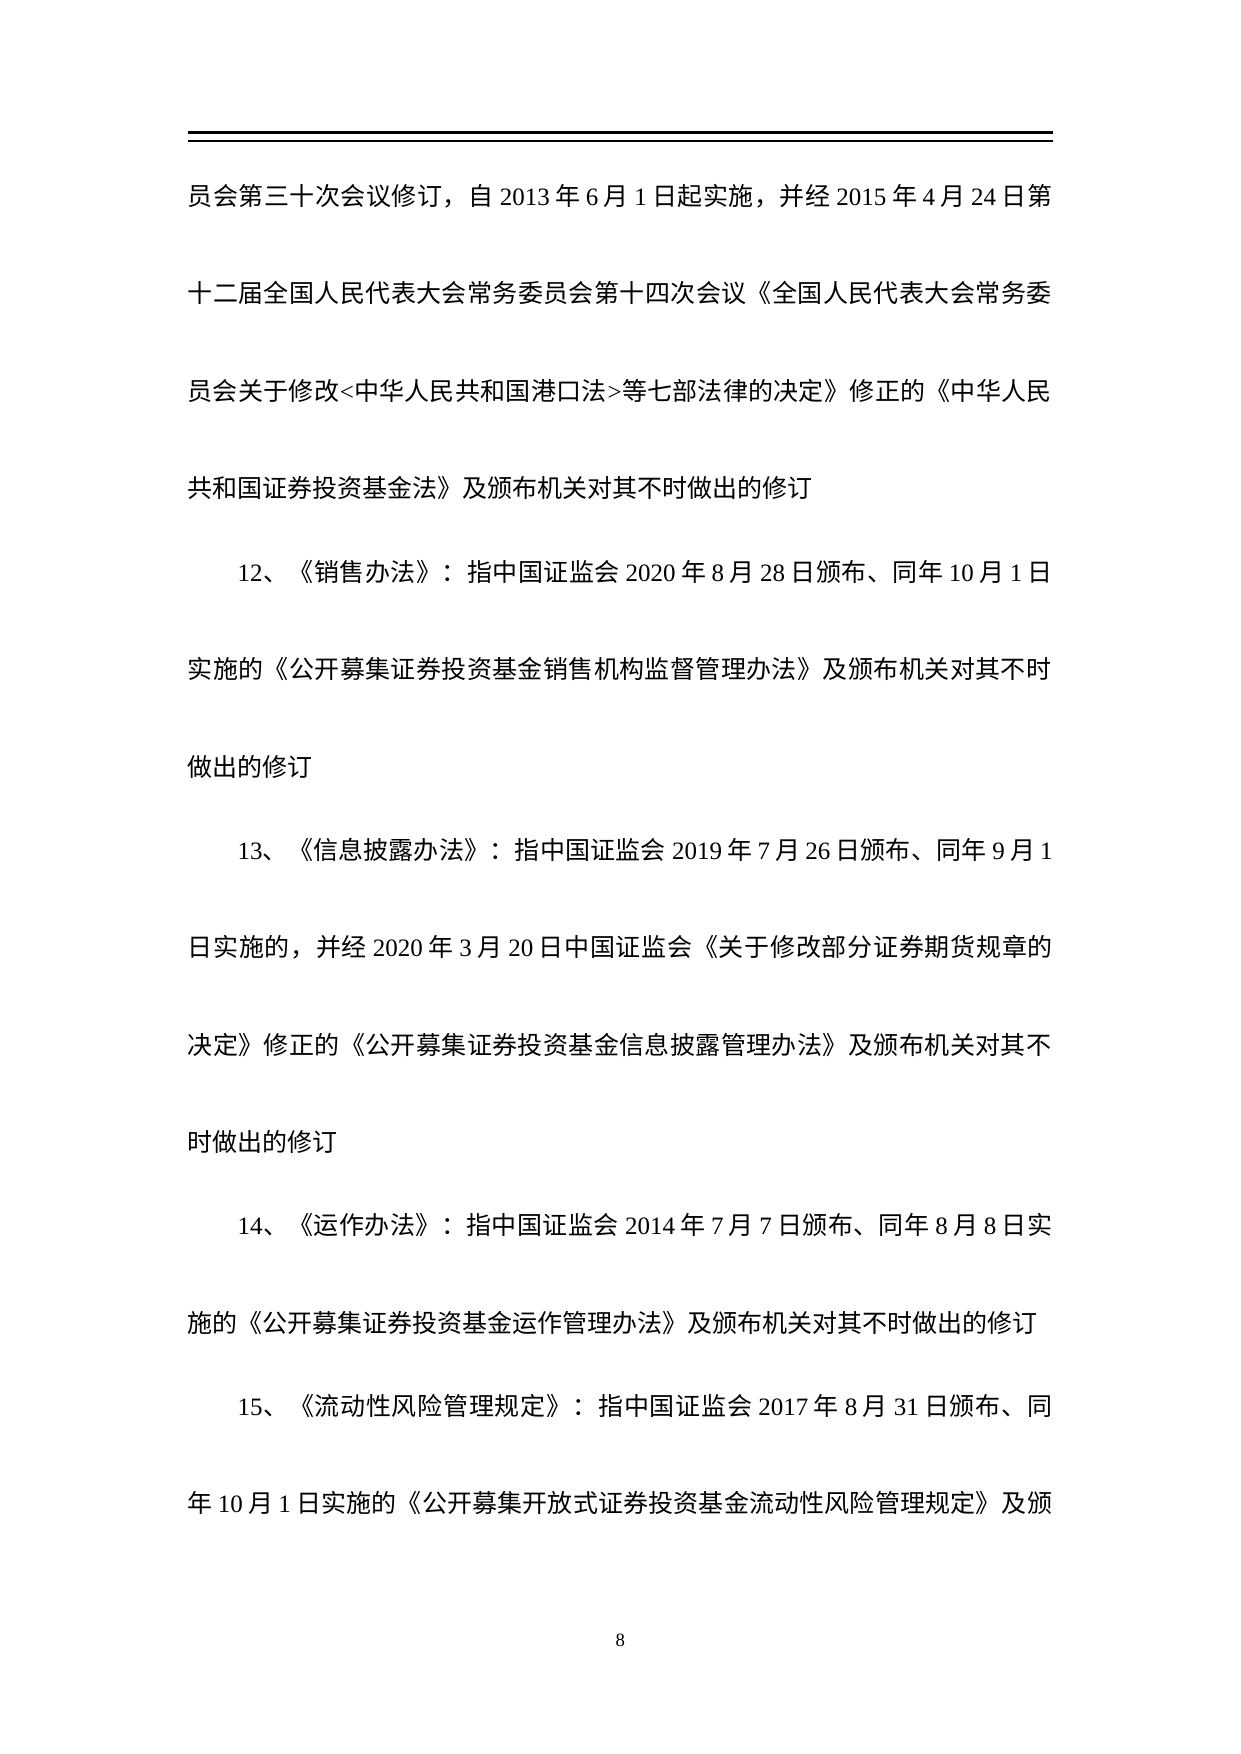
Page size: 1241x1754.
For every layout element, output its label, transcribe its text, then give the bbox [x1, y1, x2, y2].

text 12、《销售办法》：指中国证监会2020年8月28日颁布、同年10月1日实施的《公开募集证券投资基金销售机构监督管理办法》及颁布机关对其不时做出的修订 [187, 538, 1053, 798]
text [187, 1372, 1053, 1534]
text 14、《运作办法》：指中国证监会2014年7月7日颁布、同年8月8日实施的《公开募集证券投资基金运作管理办法》及颁布机关对其不时做出的修订 [187, 1191, 1053, 1354]
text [187, 162, 1053, 519]
text 13、《信息披露办法》：指中国证监会2019年7月26日颁布、同年9月1日实施的，并经2020年3月20日中国证监会《关于修改部分证券期货规章的决定》修正的《公开募集证券投资基金信息披露管理办法》及颁布机关对其不时做出的修订 [187, 816, 1053, 1173]
